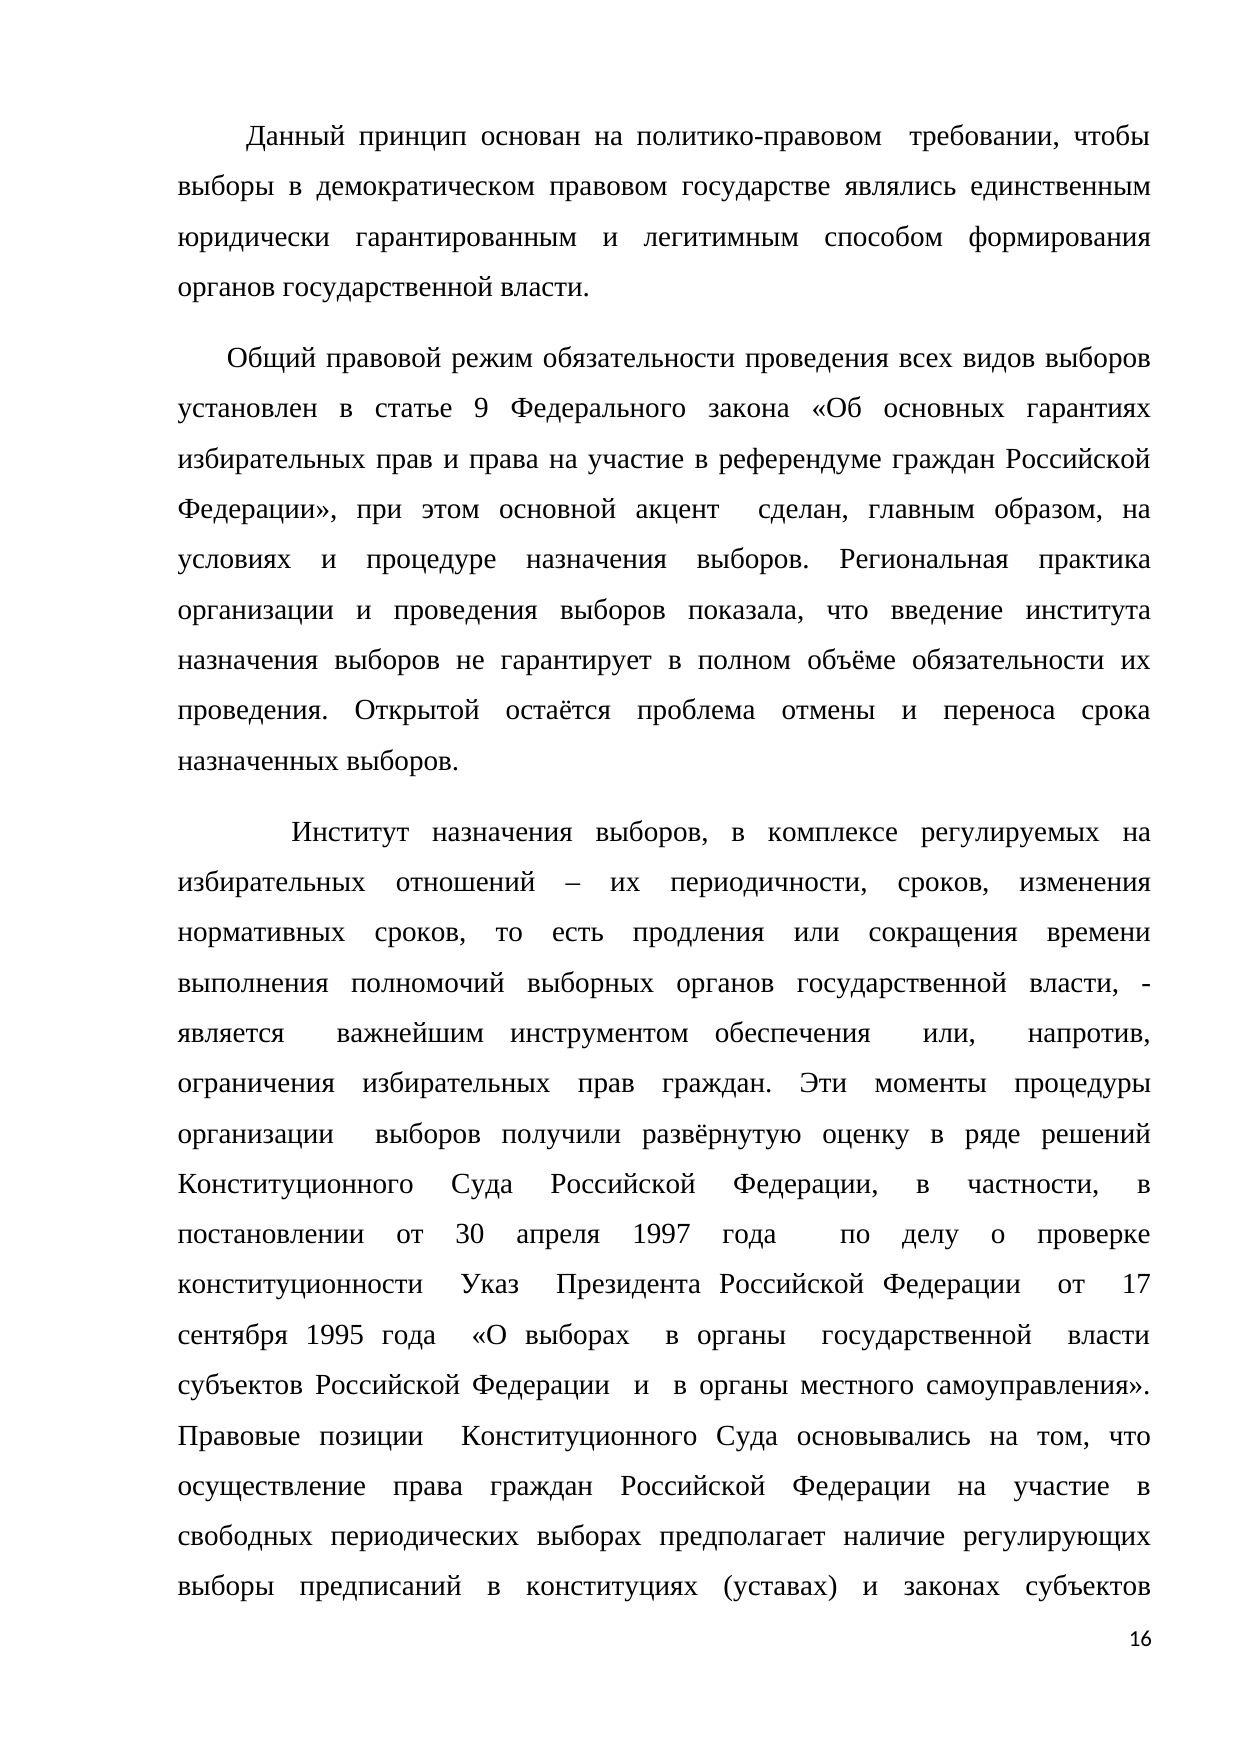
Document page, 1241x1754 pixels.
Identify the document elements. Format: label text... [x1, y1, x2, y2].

text Данный принцип основан на политико-правовом требовании, чтобы выборы в демократическом правовом государстве являлись единственным юридически гарантированным и легитимным способом формирования органов государственной власти. [177, 118, 1152, 303]
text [177, 814, 1152, 1602]
text Общий правовой режим обязательности проведения всех видов выборов установлен в статье 9 Федерального закона «Об основных гарантиях избирательных прав и права на участие в референдуме граждан Российской Федерации», при этом основной акцент сделан, главным образом, на условиях и процедуре назначения выборов. Региональная практика организации и проведения выборов показала, что введение института назначения выборов не гарантирует в полном объёме обязательности их проведения. Открытой остаётся проблема отмены и переноса срока назначенных выборов. [177, 340, 1152, 776]
